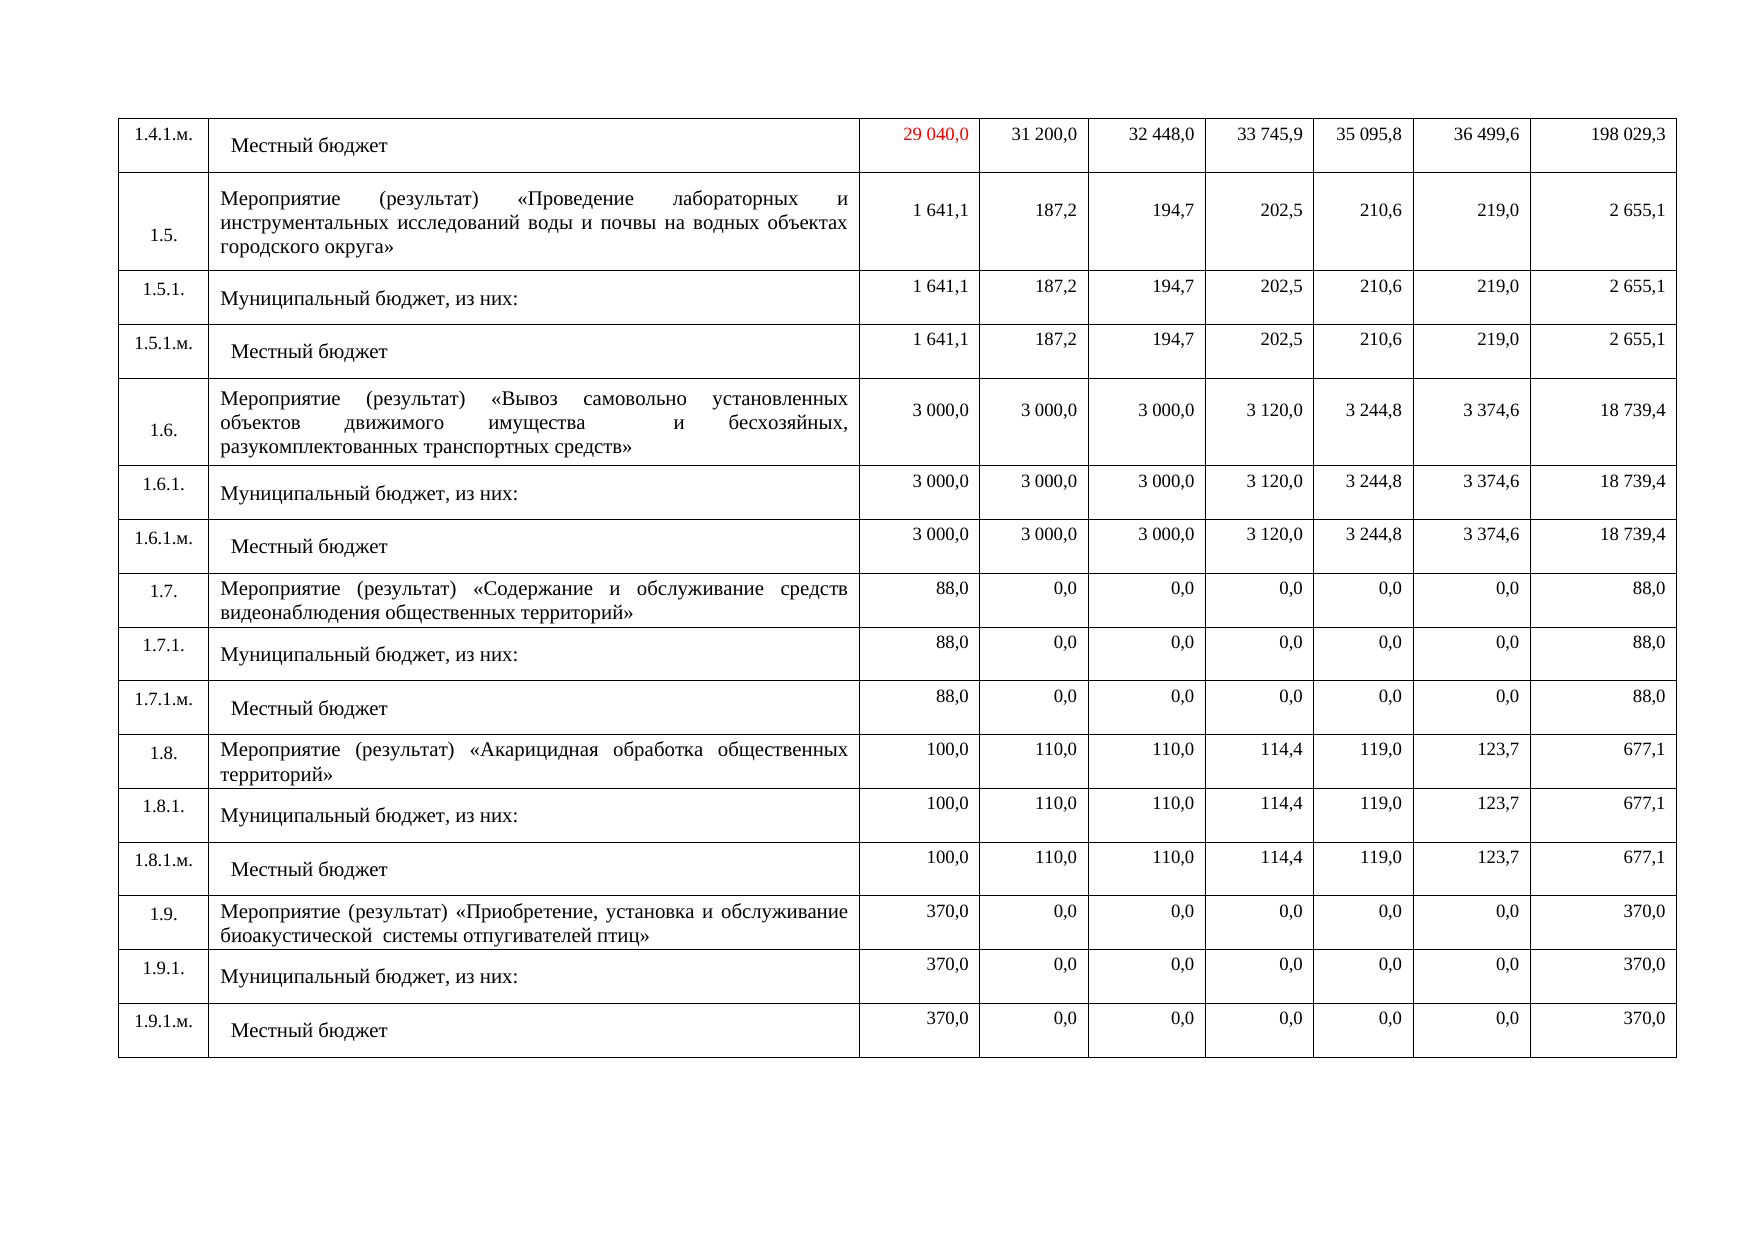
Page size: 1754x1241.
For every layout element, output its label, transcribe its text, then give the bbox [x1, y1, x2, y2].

table_cell 0,0 [1414, 681, 1530, 734]
table_cell 0,0 [980, 950, 1088, 1003]
table_cell 3 000,0 [860, 379, 979, 465]
table_cell 3 374,6 [1414, 379, 1530, 465]
table_cell 1.5.1.м. [119, 325, 208, 378]
table_cell 88,0 [1531, 681, 1676, 734]
table_cell 1.7.1. [119, 628, 208, 680]
table_cell 3 000,0 [980, 466, 1088, 519]
table_cell 1.8.1.м. [119, 843, 208, 895]
table_cell 110,0 [980, 735, 1088, 788]
table_cell 0,0 [1089, 950, 1205, 1003]
table_cell 110,0 [980, 843, 1088, 895]
table_cell 677,1 [1531, 789, 1676, 842]
table_cell 187,2 [980, 271, 1088, 324]
table_cell 3 000,0 [980, 520, 1088, 573]
table_cell Мероприятие (результат) «Вывоз самовольно установленных объектов движимого имущества и бесхозяйных, разукомплектованных транспортных средств» [209, 379, 859, 465]
table_cell 202,5 [1206, 325, 1313, 378]
table_cell Местный бюджет [209, 325, 859, 378]
table_cell 0,0 [1206, 1004, 1313, 1057]
table_cell 219,0 [1414, 325, 1530, 378]
table_cell 370,0 [1531, 950, 1676, 1003]
table_cell Местный бюджет [209, 681, 859, 734]
table_cell 1.8.1. [119, 789, 208, 842]
table_cell 1.9.1.м. [119, 1004, 208, 1057]
table_cell 0,0 [1414, 950, 1530, 1003]
table_cell 210,6 [1314, 173, 1413, 270]
table_cell 0,0 [1089, 896, 1205, 949]
table_cell 29 040,0 [860, 119, 979, 172]
table_cell 0,0 [1206, 628, 1313, 680]
table_cell 0,0 [1414, 896, 1530, 949]
table_cell 0,0 [1089, 574, 1205, 627]
table_cell 3 244,8 [1314, 520, 1413, 573]
table_cell 114,4 [1206, 735, 1313, 788]
table_cell 0,0 [1089, 1004, 1205, 1057]
table_cell 3 000,0 [1089, 379, 1205, 465]
table_cell 100,0 [860, 843, 979, 895]
table_cell 2 655,1 [1531, 325, 1676, 378]
table_cell 0,0 [1314, 628, 1413, 680]
table_cell 3 120,0 [1206, 379, 1313, 465]
table_cell 100,0 [860, 789, 979, 842]
table_cell 110,0 [1089, 789, 1205, 842]
table_cell 1.6.1.м. [119, 520, 208, 573]
table_cell Мероприятие (результат) «Приобретение, установка и обслуживание биоакустической системы отпугивателей птиц» [209, 896, 859, 949]
table_cell 3 244,8 [1314, 466, 1413, 519]
table_cell 3 244,8 [1314, 379, 1413, 465]
table_cell 0,0 [1314, 574, 1413, 627]
table_cell 2 655,1 [1531, 173, 1676, 270]
table_cell 1.9. [119, 896, 208, 949]
table_cell 370,0 [1531, 1004, 1676, 1057]
table_cell 110,0 [1089, 843, 1205, 895]
table_cell 194,7 [1089, 325, 1205, 378]
table_cell 3 120,0 [1206, 520, 1313, 573]
table_cell 210,6 [1314, 271, 1413, 324]
table_cell 370,0 [1531, 896, 1676, 949]
table_cell 3 000,0 [1089, 520, 1205, 573]
table_cell Муниципальный бюджет, из них: [209, 950, 859, 1003]
table_cell 100,0 [860, 735, 979, 788]
table_cell 1 641,1 [860, 173, 979, 270]
table_cell 18 739,4 [1531, 379, 1676, 465]
table_cell 36 499,6 [1414, 119, 1530, 172]
table_cell 32 448,0 [1089, 119, 1205, 172]
table_cell 0,0 [1414, 574, 1530, 627]
table_cell 187,2 [980, 173, 1088, 270]
table_cell 370,0 [860, 950, 979, 1003]
table_cell 123,7 [1414, 789, 1530, 842]
table_cell 3 374,6 [1414, 466, 1530, 519]
table_cell 1 641,1 [860, 271, 979, 324]
table_cell 0,0 [1314, 950, 1413, 1003]
table_cell 1.8. [119, 735, 208, 788]
table_cell Местный бюджет [209, 520, 859, 573]
table_cell 3 000,0 [1089, 466, 1205, 519]
table_cell 0,0 [1206, 574, 1313, 627]
table_cell 1.9.1. [119, 950, 208, 1003]
table_cell 88,0 [860, 681, 979, 734]
table_cell 0,0 [980, 1004, 1088, 1057]
table_cell 1.5.1. [119, 271, 208, 324]
table_cell 0,0 [980, 681, 1088, 734]
table_cell 1.4.1.м. [119, 119, 208, 172]
table_cell 0,0 [1414, 1004, 1530, 1057]
table_cell Мероприятие (результат) «Акарицидная обработка общественных территорий» [209, 735, 859, 788]
table_cell 3 120,0 [1206, 466, 1313, 519]
table_cell 119,0 [1314, 789, 1413, 842]
table_cell 1.7. [119, 574, 208, 627]
table_cell 3 374,6 [1414, 520, 1530, 573]
table_cell 2 655,1 [1531, 271, 1676, 324]
table_cell Местный бюджет [209, 843, 859, 895]
table_cell 3 000,0 [860, 466, 979, 519]
table_cell 114,4 [1206, 789, 1313, 842]
table_cell Мероприятие (результат) «Содержание и обслуживание средств видеонаблюдения общественных территорий» [209, 574, 859, 627]
table_cell 0,0 [1206, 681, 1313, 734]
table_cell 119,0 [1314, 843, 1413, 895]
table_cell 3 000,0 [980, 379, 1088, 465]
table_cell Местный бюджет [209, 119, 859, 172]
table_cell 1.7.1.м. [119, 681, 208, 734]
table_cell 0,0 [980, 574, 1088, 627]
table_cell 677,1 [1531, 735, 1676, 788]
table_cell 88,0 [860, 574, 979, 627]
table_cell 18 739,4 [1531, 466, 1676, 519]
table_cell 33 745,9 [1206, 119, 1313, 172]
table_cell 202,5 [1206, 271, 1313, 324]
table_cell 219,0 [1414, 271, 1530, 324]
table_cell 3 000,0 [860, 520, 979, 573]
table_cell 110,0 [980, 789, 1088, 842]
table_cell Муниципальный бюджет, из них: [209, 628, 859, 680]
table_cell 677,1 [1531, 843, 1676, 895]
table_cell 370,0 [860, 896, 979, 949]
table_cell 0,0 [1206, 950, 1313, 1003]
table_cell 88,0 [860, 628, 979, 680]
table_cell 0,0 [1089, 628, 1205, 680]
table_cell Муниципальный бюджет, из них: [209, 271, 859, 324]
table_cell 123,7 [1414, 735, 1530, 788]
table_cell 1.5. [119, 173, 208, 270]
table_cell 187,2 [980, 325, 1088, 378]
table_cell 0,0 [980, 896, 1088, 949]
table_cell 0,0 [1314, 681, 1413, 734]
table_cell 202,5 [1206, 173, 1313, 270]
table_cell 114,4 [1206, 843, 1313, 895]
table_cell 18 739,4 [1531, 520, 1676, 573]
table_cell Мероприятие (результат) «Проведение лабораторных и инструментальных исследований воды и почвы на водных объектах городского округа» [209, 173, 859, 270]
table_cell 119,0 [1314, 735, 1413, 788]
table_cell 194,7 [1089, 271, 1205, 324]
table_cell 31 200,0 [980, 119, 1088, 172]
table_cell 0,0 [1414, 628, 1530, 680]
table_cell Местный бюджет [209, 1004, 859, 1057]
table_cell 123,7 [1414, 843, 1530, 895]
table_cell 194,7 [1089, 173, 1205, 270]
table_cell 0,0 [980, 628, 1088, 680]
table_cell 88,0 [1531, 574, 1676, 627]
table_cell Муниципальный бюджет, из них: [209, 466, 859, 519]
table_cell 1.6. [119, 379, 208, 465]
table_cell 370,0 [860, 1004, 979, 1057]
table_cell 110,0 [1089, 735, 1205, 788]
table_cell Муниципальный бюджет, из них: [209, 789, 859, 842]
table_cell 0,0 [1206, 896, 1313, 949]
table_cell 1 641,1 [860, 325, 979, 378]
table_cell 35 095,8 [1314, 119, 1413, 172]
table_cell 0,0 [1314, 896, 1413, 949]
table_cell 0,0 [1089, 681, 1205, 734]
table_cell 198 029,3 [1531, 119, 1676, 172]
table_cell 88,0 [1531, 628, 1676, 680]
table_cell 1.6.1. [119, 466, 208, 519]
table_cell 0,0 [1314, 1004, 1413, 1057]
table_cell 219,0 [1414, 173, 1530, 270]
table_cell 210,6 [1314, 325, 1413, 378]
